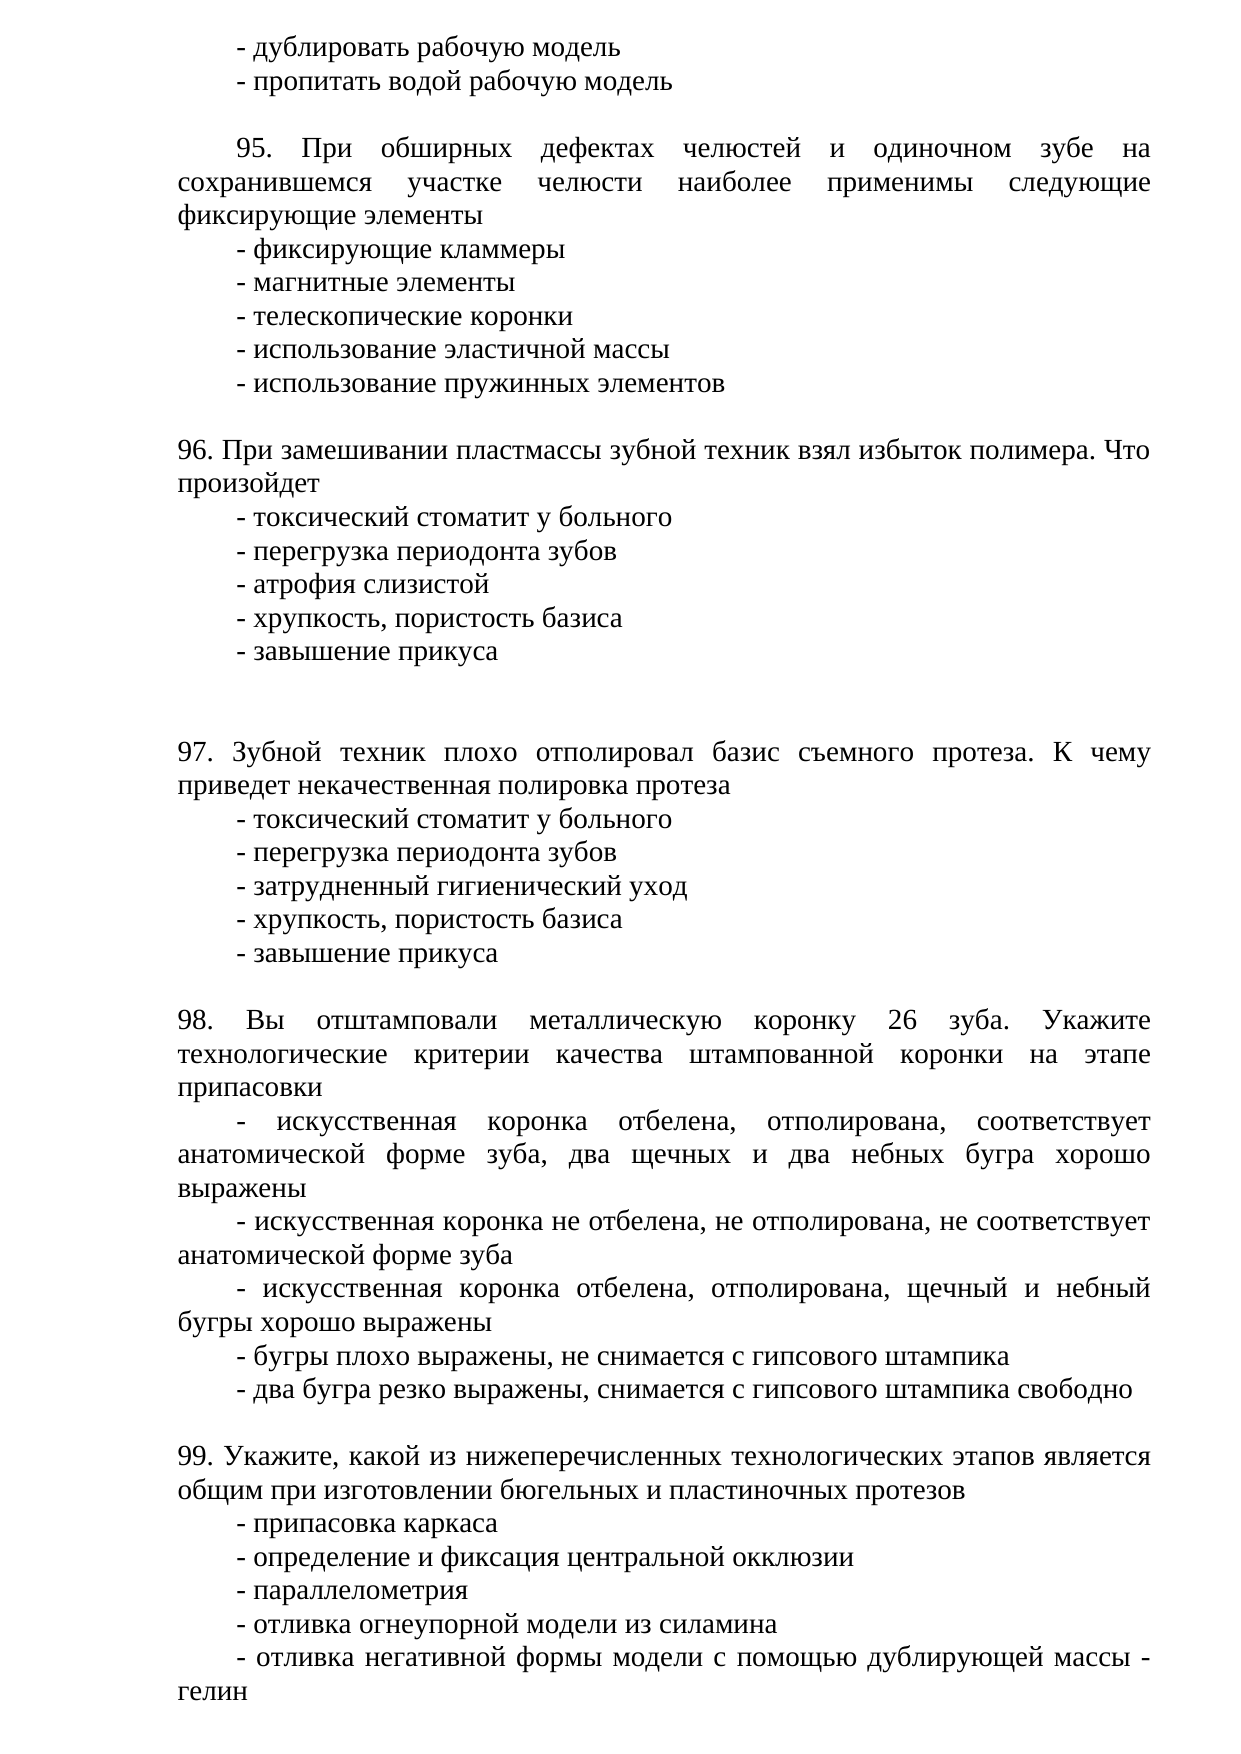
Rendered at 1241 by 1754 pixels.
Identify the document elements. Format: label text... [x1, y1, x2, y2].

text 98. Вы отштамповали металлическую коронку 26 зуба. Укажите технологические критерии качества штампованной коронки на этапе припасовки [177, 1002, 1152, 1103]
text - бугры плохо выражены, не снимается с гипсового штампика [177, 1338, 1152, 1371]
text - параллелометрия [177, 1572, 1152, 1606]
text - искусственная коронка отбелена, отполирована, щечный и небный бугры хорошо выражены [177, 1271, 1152, 1338]
text - атрофия слизистой [177, 566, 1152, 600]
text - искусственная коронка не отбелена, не отполирована, не соответствует анатомической форме зуба [177, 1203, 1152, 1271]
text - хрупкость, пористость базиса [177, 902, 1152, 935]
text 97. Зубной техник плохо отполировал базис съемного протеза. К чему приведет некачественная полировка протеза [177, 734, 1152, 801]
text - пропитать водой рабочую модель [177, 63, 1152, 97]
text - определение и фиксация центральной окклюзии [177, 1539, 1152, 1572]
text - дублировать рабочую модель [177, 29, 1152, 63]
text - перегрузка периодонта зубов [177, 834, 1152, 868]
text 95. При обширных дефектах челюстей и одиночном зубе на сохранившемся участке челюсти наиболее применимы следующие фиксирующие элементы [177, 130, 1152, 231]
text - токсический стоматит у больного [177, 801, 1152, 834]
text 96. При замешивании пластмассы зубной техник взял избыток полимера. Что произойдет [177, 432, 1152, 499]
text - перегрузка периодонта зубов [177, 533, 1152, 566]
text - завышение прикуса [177, 633, 1152, 667]
text - припасовка каркаса [177, 1505, 1152, 1539]
text - два бугра резко выражены, снимается с гипсового штампика свободно [177, 1371, 1152, 1405]
text - затрудненный гигиенический уход [177, 868, 1152, 902]
text - использование пружинных элементов [177, 365, 1152, 398]
text - искусственная коронка отбелена, отполирована, соответствует анатомической форме зуба, два щечных и два небных бугра хорошо выражены [177, 1103, 1152, 1203]
text - токсический стоматит у больного [177, 499, 1152, 533]
text - телескопические коронки [177, 298, 1152, 331]
text - отливка огнеупорной модели из силамина [177, 1606, 1152, 1639]
text - фиксирующие кламмеры [177, 231, 1152, 264]
text - использование эластичной массы [177, 331, 1152, 365]
text - завышение прикуса [177, 935, 1152, 969]
text - отливка негативной формы модели с помощью дублирующей массы - гелин [177, 1639, 1152, 1707]
text 99. Укажите, какой из нижеперечисленных технологических этапов является общим при изготовлении бюгельных и пластиночных протезов [177, 1438, 1152, 1505]
text - магнитные элементы [177, 264, 1152, 298]
text - хрупкость, пористость базиса [177, 600, 1152, 633]
